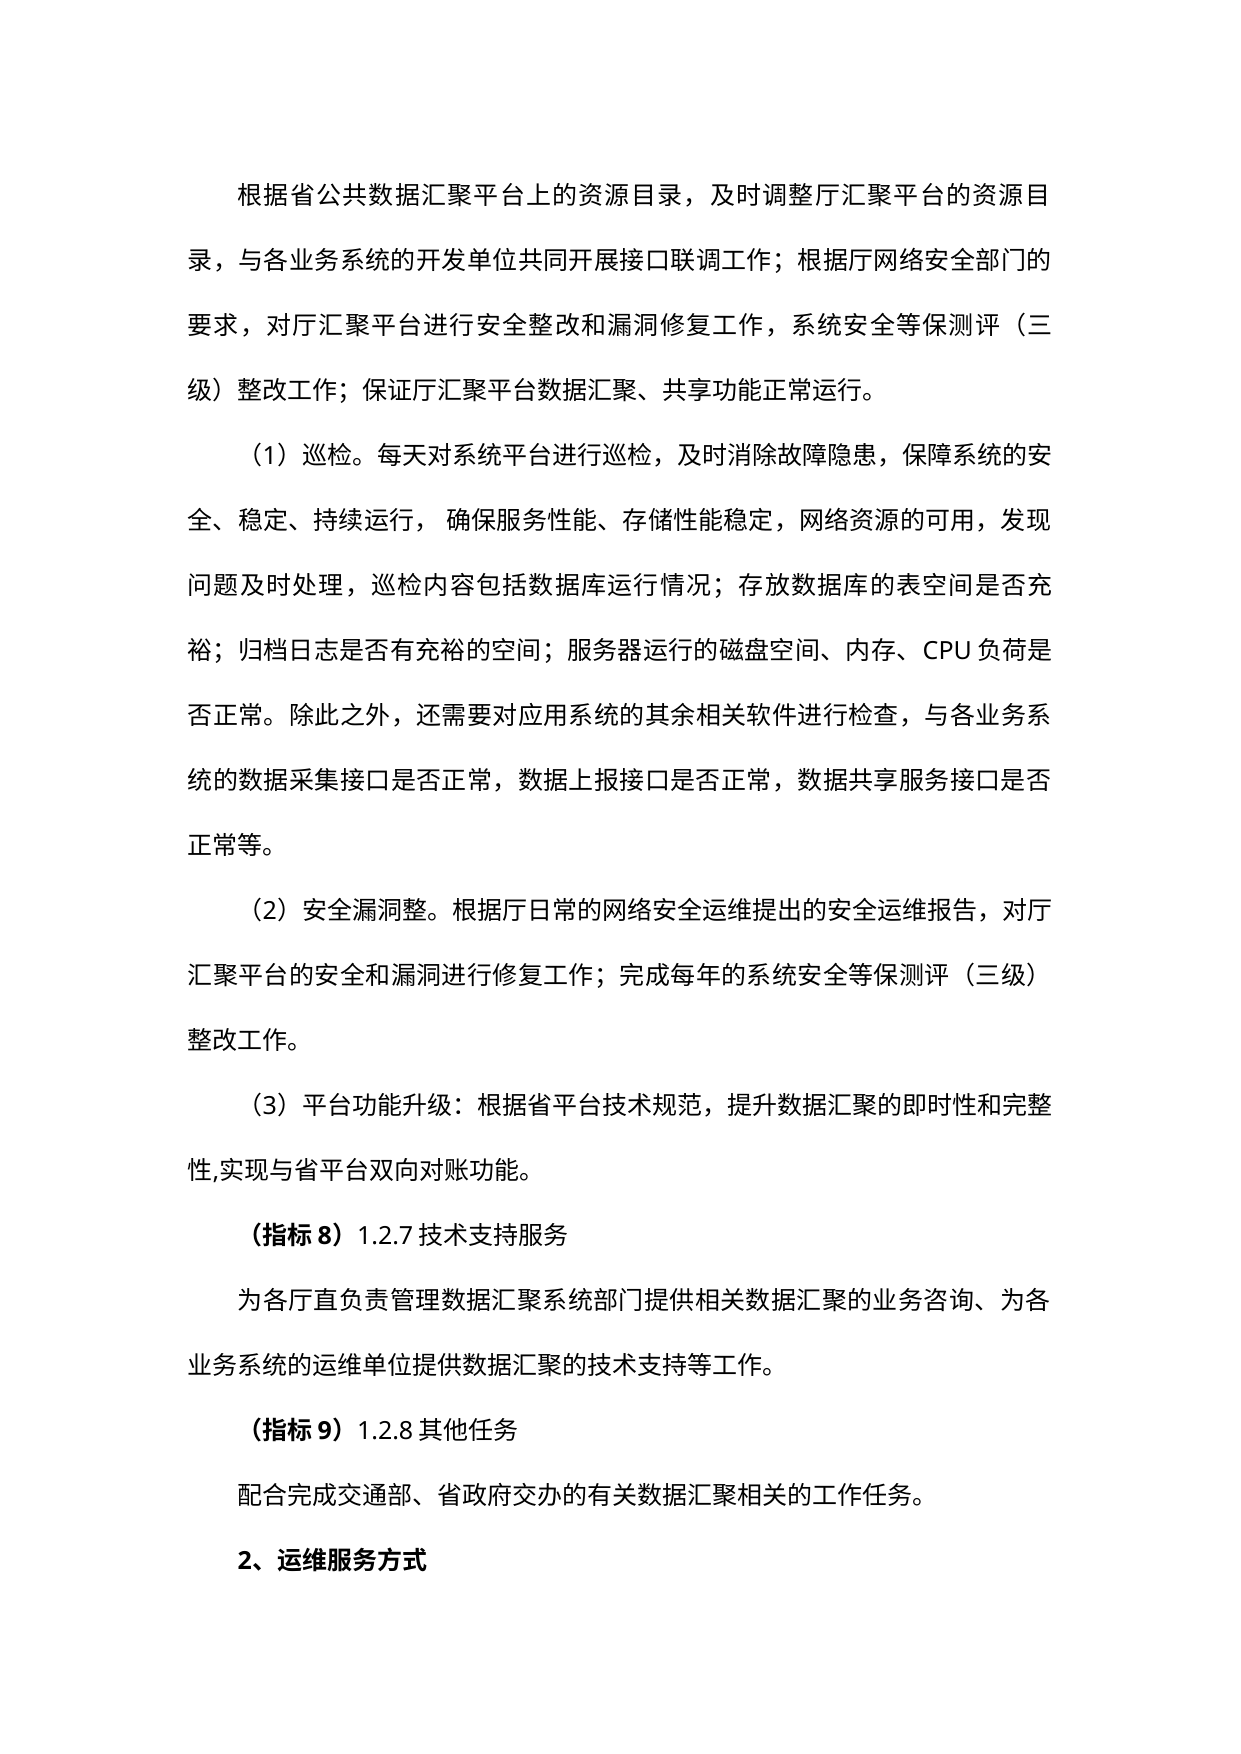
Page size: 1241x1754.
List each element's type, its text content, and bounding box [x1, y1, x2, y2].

text （2）安全漏洞整。根据厅日常的网络安全运维提出的安全运维报告，对厅汇聚平台的安全和漏洞进行修复工作；完成每年的系统安全等保测评（三级）整改工作。 [187, 877, 1053, 1072]
text 配合完成交通部、省政府交办的有关数据汇聚相关的工作任务。 [187, 1462, 1053, 1527]
text （指标8）1.2.7技术支持服务 [187, 1202, 1053, 1267]
text 根据省公共数据汇聚平台上的资源目录，及时调整厅汇聚平台的资源目录，与各业务系统的开发单位共同开展接口联调工作；根据厅网络安全部门的要求，对厅汇聚平台进行安全整改和漏洞修复工作，系统安全等保测评（三级）整改工作；保证厅汇聚平台数据汇聚、共享功能正常运行。 [187, 162, 1053, 422]
text （3）平台功能升级：根据省平台技术规范，提升数据汇聚的即时性和完整性,实现与省平台双向对账功能。 [187, 1072, 1053, 1202]
text （1）巡检。每天对系统平台进行巡检，及时消除故障隐患，保障系统的安全、稳定、持续运行， 确保服务性能、存储性能稳定，网络资源的可用，发现问题及时处理，巡检内容包括数据库运行情况；存放数据库的表空间是否充裕；归档日志是否有充裕的空间；服务器运行的磁盘空间、内存、CPU负荷是否正常。除此之外，还需要对应用系统的其余相关软件进行检查，与各业务系统的数据采集接口是否正常，数据上报接口是否正常，数据共享服务接口是否正常等。 [187, 422, 1053, 877]
text 为各厅直负责管理数据汇聚系统部门提供相关数据汇聚的业务咨询、为各业务系统的运维单位提供数据汇聚的技术支持等工作。 [187, 1267, 1053, 1397]
text 2、运维服务方式 [187, 1527, 1053, 1592]
text （指标9）1.2.8其他任务 [187, 1397, 1053, 1462]
